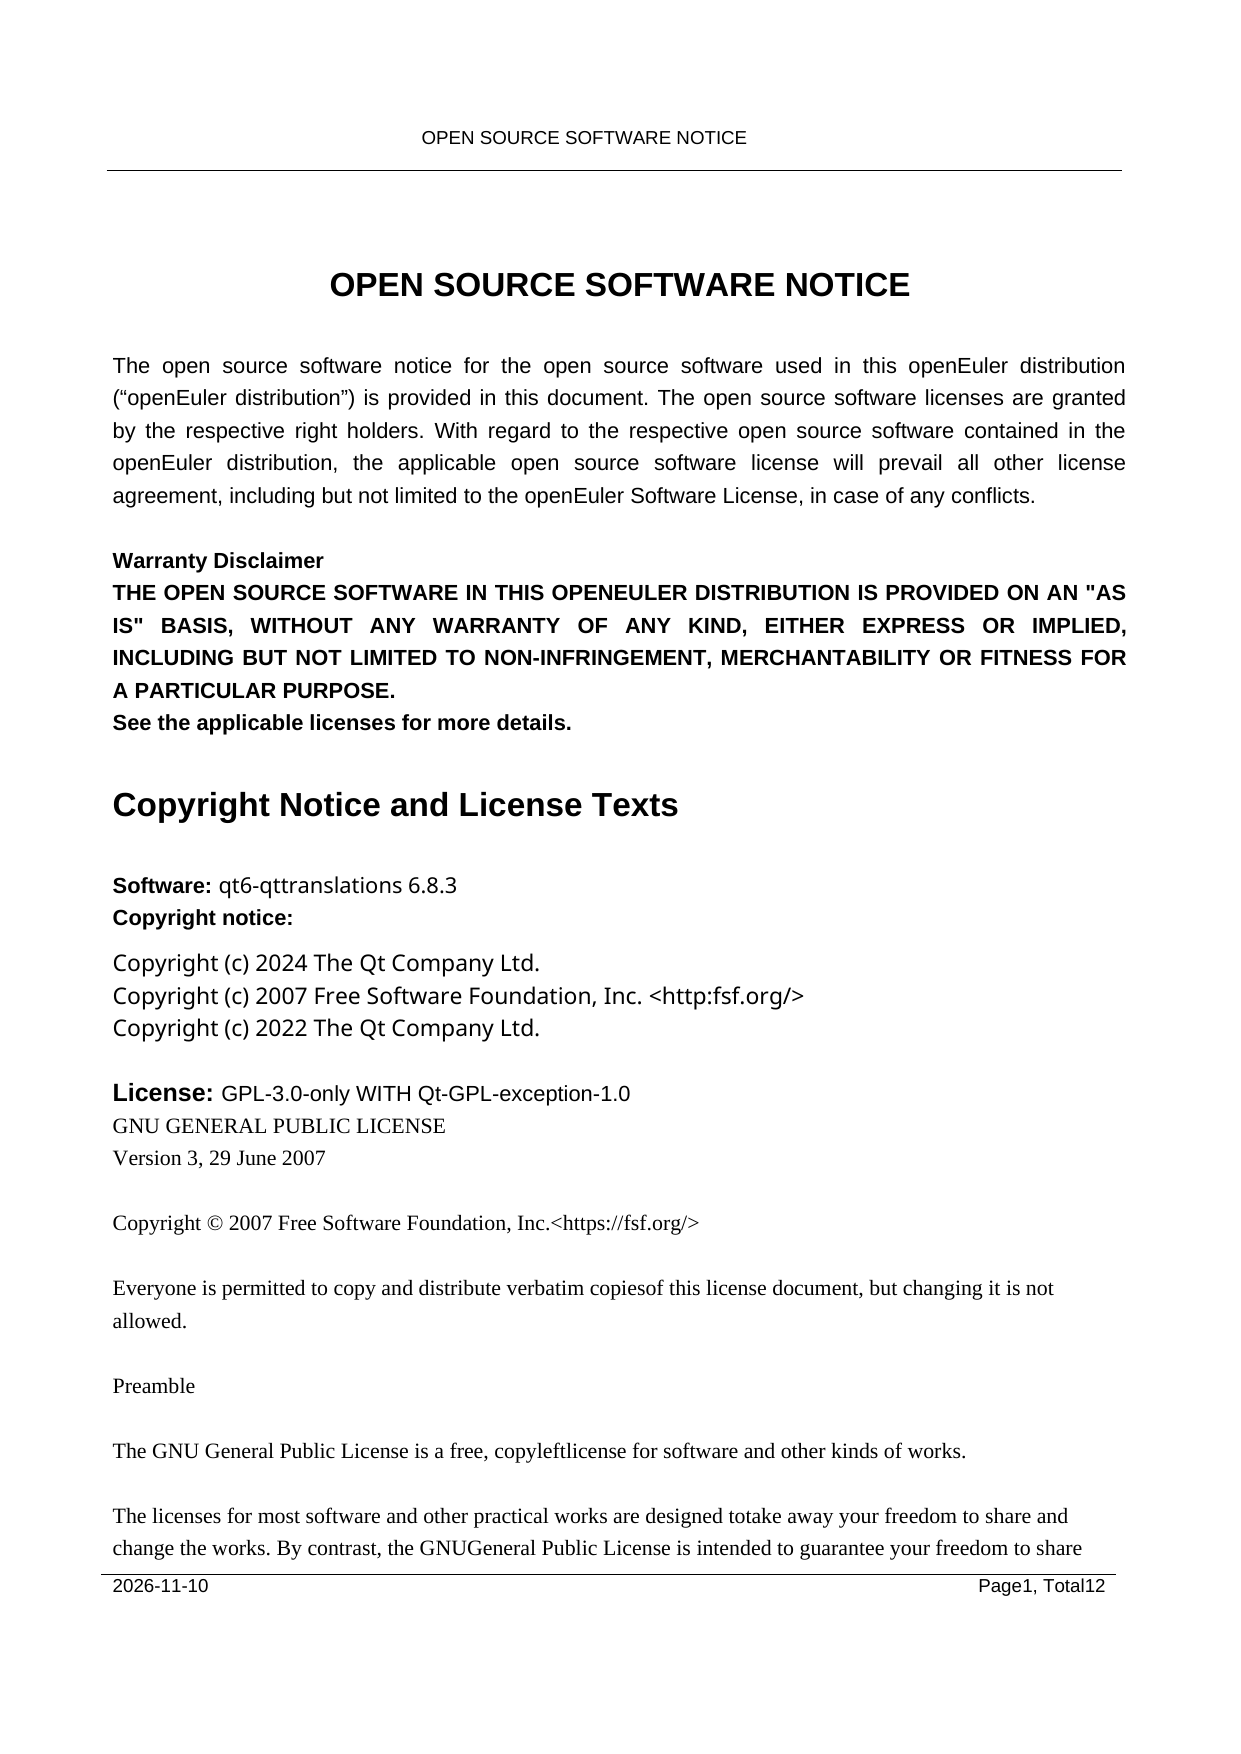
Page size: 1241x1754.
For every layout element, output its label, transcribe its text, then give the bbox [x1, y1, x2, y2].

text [112, 1499, 1128, 1564]
text Copyright © 2007 Free Software Foundation, Inc.<https://fsf.org/> [112, 1207, 1128, 1239]
text Version 3, 29 June 2007 [112, 1142, 1128, 1174]
text Warranty Disclaimer [112, 544, 1128, 576]
text Copyright (c) 2024 The Qt Company Ltd. Copyright (c) 2007 Free Software Foundation, Inc. <http:fsf.org/> Copyright (c) 2022 The Qt Company Ltd. [112, 947, 1128, 1077]
text The open source software notice for the open source software used in this openEuler distribution (“openEuler distribution”) is provided in this document. The open source software licenses are granted by the respective right holders. With regard to the respective open source software contained in the openEuler distribution, the applicable open source software license will prevail all other license agreement, including but not limited to the openEuler Software License, in case of any conflicts. [112, 349, 1128, 511]
text Everyone is permitted to copy and distribute verbatim copiesof this license document, but changing it is not allowed. [112, 1272, 1128, 1337]
text License: GPL-3.0-only WITH Qt-GPL-exception-1.0 [112, 1077, 1128, 1109]
text The GNU General Public License is a free, copyleftlicense for software and other kinds of works. [112, 1434, 1128, 1467]
text GNU GENERAL PUBLIC LICENSE [112, 1109, 1128, 1142]
text Copyright Notice and License Texts [112, 771, 1128, 836]
text OPEN SOURCE SOFTWARE NOTICE [112, 251, 1128, 316]
title Software: qt6-qttranslations 6.8.3 [112, 869, 1128, 901]
text Preamble [112, 1369, 1128, 1402]
text THE OPEN SOURCE SOFTWARE IN THIS OPENEULER DISTRIBUTION IS PROVIDED ON AN "AS IS" BASIS, WITHOUT ANY WARRANTY OF ANY KIND, EITHER EXPRESS OR IMPLIED, INCLUDING BUT NOT LIMITED TO NON-INFRINGEMENT, MERCHANTABILITY OR FITNESS FOR A PARTICULAR PURPOSE. See the applicable licenses for more details. [112, 576, 1128, 739]
text Copyright notice: [112, 901, 1128, 934]
